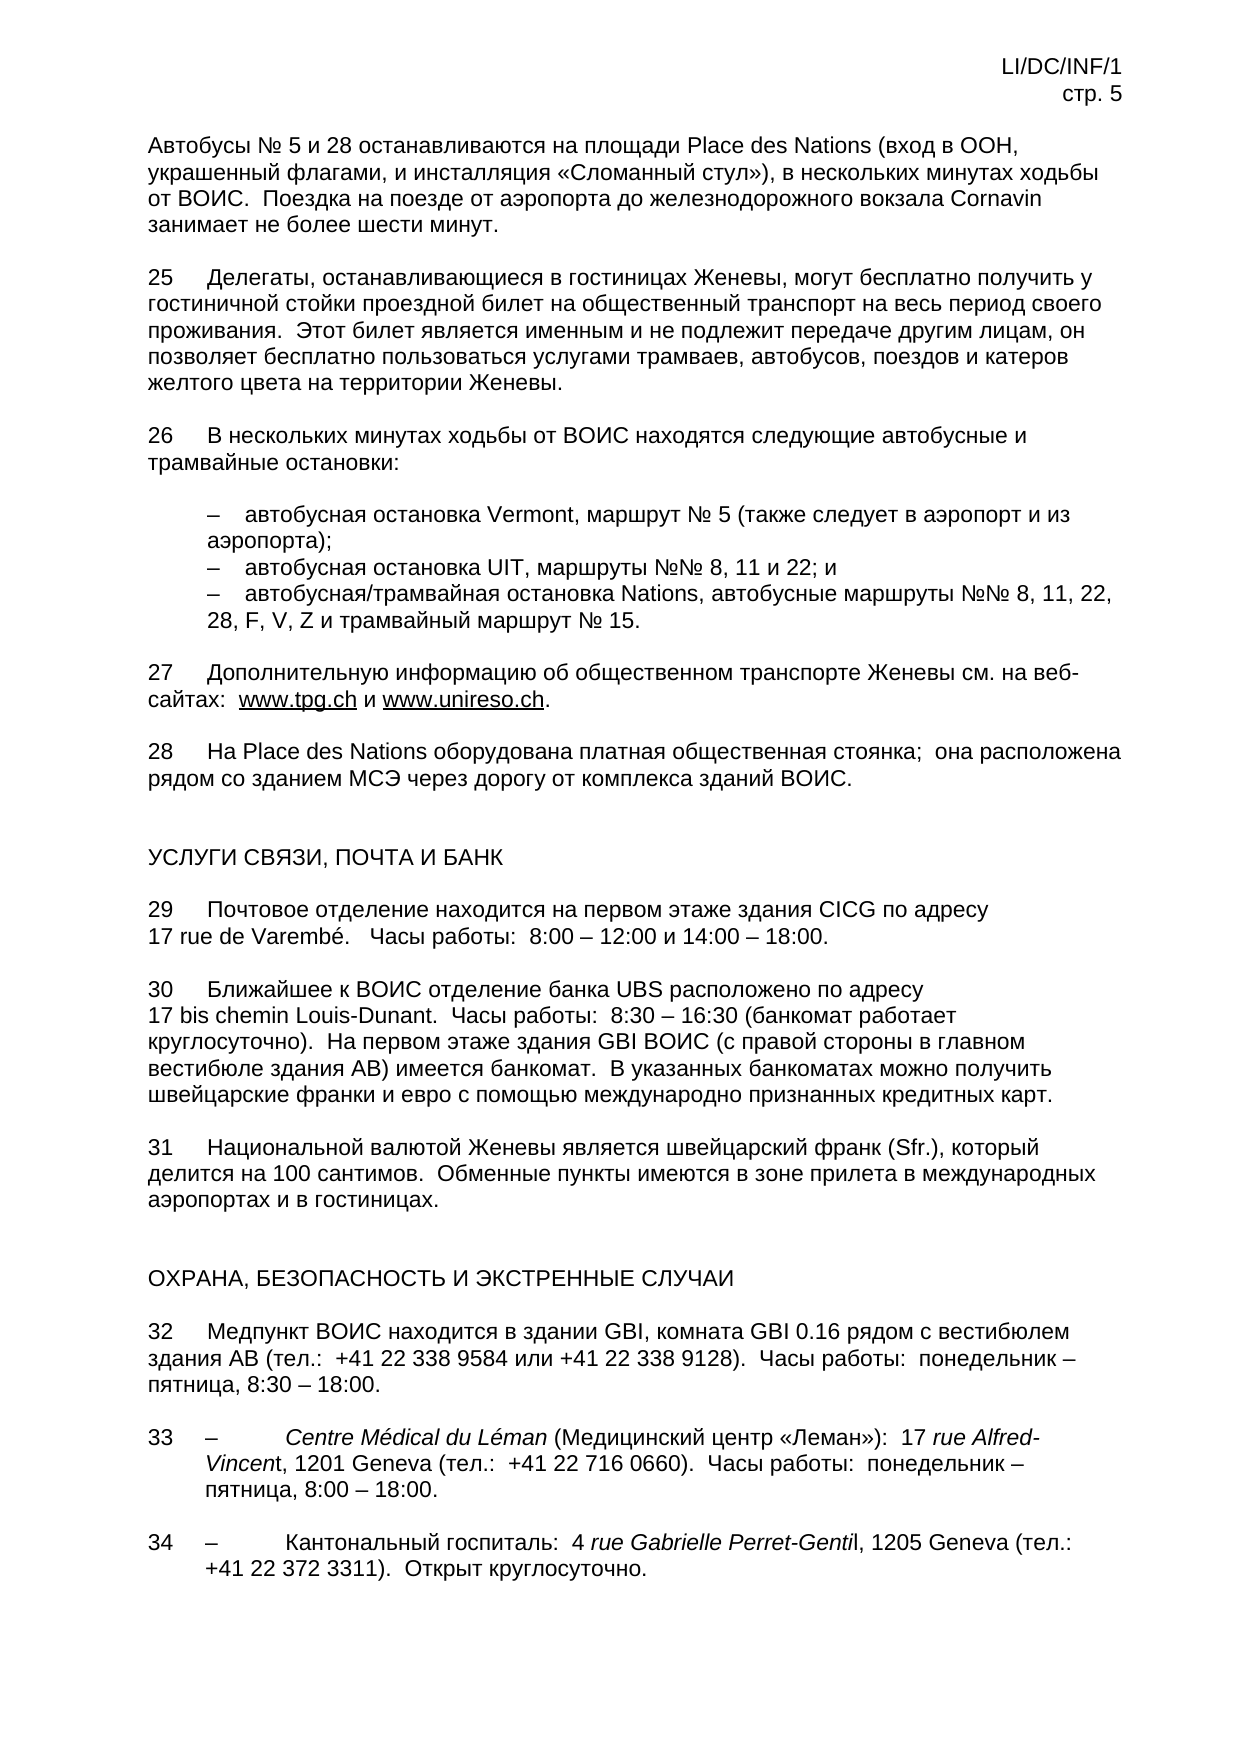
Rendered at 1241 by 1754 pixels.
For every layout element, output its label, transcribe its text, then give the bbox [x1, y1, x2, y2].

text ОХРАНА, БЕЗОПАСНОСТЬ И ЭКСТРЕННЫЕ СЛУЧАИ [148, 1265, 1122, 1292]
text В нескольких минутах ходьбы от ВОИС находятся следующие автобусные и трамвайные остановки: [148, 422, 1122, 475]
list Ближайшее к ВОИС отделение банка UBS расположено по адресу 17 bis chemin Louis-Dunant. Часы работы: 8:30 – 16:30 (банкомат работает круглосуточно). На первом этаже здания GBI ВОИС (с правой стороны в главном вестибюле здания АВ) имеется банкомат. В указанных банкоматах можно получить швейцарские франки и евро с помощью международно признанных кредитных карт. [148, 976, 1122, 1107]
text Делегаты, останавливающиеся в гостиницах Женевы, могут бесплатно получить у гостиничной стойки проездной билет на общественный транспорт на весь период своего проживания. Этот билет является именным и не подлежит передаче другим лицам, он позволяет бесплатно пользоваться услугами трамваев, автобусов, поездов и катеров желтого цвета на территории Женевы. [148, 264, 1122, 396]
text – Centre Médical du Léman (Медицинский центр «Леман»): 17 rue Alfred-Vincent, 1201 Geneva (тел.: +41 22 716 0660). Часы работы: понедельник – пятница, 8:00 – 18:00. [148, 1423, 1122, 1503]
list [148, 132, 1122, 238]
text Национальной валютой Женевы является швейцарский франк (Sfr.), который делится на 100 сантимов. Обменные пункты имеются в зоне прилета в международных аэропортах и в гостиницах. [148, 1134, 1122, 1213]
list Дополнительную информацию об общественном транспорте Женевы см. на веб-сайтах: www.tpg.ch и www.unireso.ch. [148, 659, 1122, 712]
list УСЛУГИ СВЯЗИ, ПОЧТА И БАНК [148, 844, 1122, 870]
list автобусная остановка Vermont, маршрут № 5 (также следует в аэропорт и из аэропорта); [207, 501, 1122, 554]
list Почтовое отделение находится на первом этаже здания CICG по адресу 17 rue de Varembé. Часы работы: 8:00 – 12:00 и 14:00 – 18:00. [148, 896, 1122, 949]
list автобусная/трамвайная остановка Nations, автобусные маршруты №№ 8, 11, 22, 28, F, V, Z и трамвайный маршрут № 15. [207, 580, 1122, 633]
text Медпункт ВОИС находится в здании GBI, комната GBI 0.16 рядом с вестибюлем здания AB (тел.: +41 22 338 9584 или +41 22 338 9128). Часы работы: понедельник – пятница, 8:30 – 18:00. [148, 1318, 1122, 1397]
list автобусная остановка UIT, маршруты №№ 8, 11 и 22; и [207, 554, 1122, 580]
text – Кантональный госпиталь: 4 rue Gabrielle Perret-Gentil, 1205 Geneva (тел.: +41 22 372 3311). Открыт круглосуточно. [148, 1529, 1122, 1582]
list На Place des Nations оборудована платная общественная стоянка; она расположена рядом со зданием МСЭ через дорогу от комплекса зданий ВОИС. [148, 738, 1122, 791]
